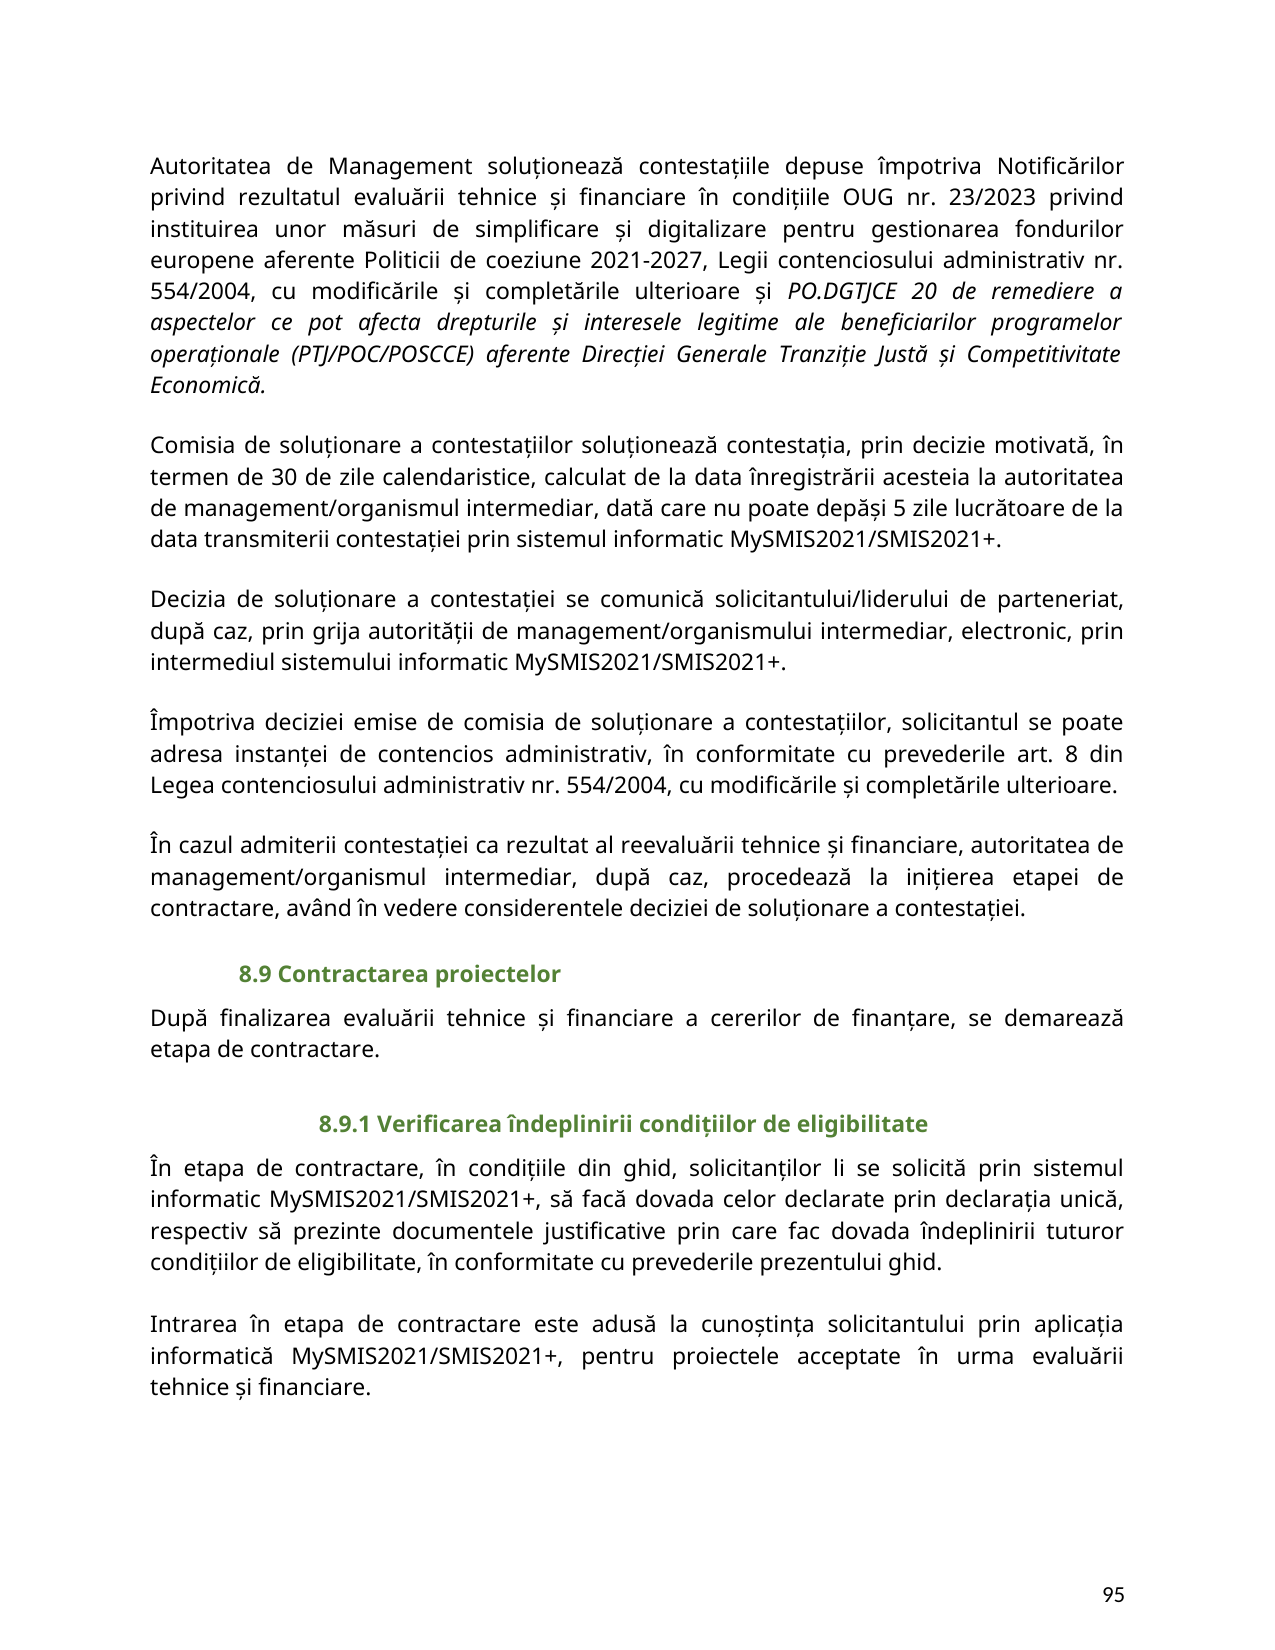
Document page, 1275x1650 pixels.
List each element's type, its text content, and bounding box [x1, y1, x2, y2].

text Comisia de soluționare a contestațiilor soluționează contestația, prin decizie motivată, în termen de 30 de zile calendaristice, calculat de la data înregistrării acesteia la autoritatea de management/organismul intermediar, dată care nu poate depăși 5 zile lucrătoare de la data transmiterii contestației prin sistemul informatic MySMIS2021/SMIS2021+. [150, 429, 1125, 554]
text Autoritatea de Management soluționează contestațiile depuse împotriva Notificărilor privind rezultatul evaluării tehnice și financiare în condițiile OUG nr. 23/2023 privind instituirea unor măsuri de simplificare și digitalizare pentru gestionarea fondurilor europene aferente Politicii de coeziune 2021-2027, Legii contenciosului administrativ nr. 554/2004, cu modificările și completările ulterioare și PO.DGTJCE 20 de remediere a aspectelor ce pot afecta drepturile și interesele legitime ale beneficiarilor programelor operaționale (PTJ/POC/POSCCE) aferente Direcției Generale Tranziție Justă și Competitivitate Economică. [150, 150, 1125, 400]
text Decizia de soluționare a contestației se comunică solicitantului/liderului de parteneriat, după caz, prin grija autorității de management/organismului intermediar, electronic, prin intermediul sistemului informatic MySMIS2021/SMIS2021+. [150, 583, 1125, 677]
text În etapa de contractare, în condițiile din ghid, solicitanților li se solicită prin sistemul informatic MySMIS2021/SMIS2021+, să facă dovada celor declarate prin declarația unică, respectiv să prezinte documentele justificative prin care fac dovada îndeplinirii tuturor condițiilor de eligibilitate, în conformitate cu prevederile prezentului ghid. [150, 1152, 1125, 1277]
subtitle 8.9 Contractarea proiectelor [239, 958, 1125, 989]
text După finalizarea evaluării tehnice și financiare a cererilor de finanțare, se demarează etapa de contractare. [150, 1002, 1125, 1064]
text Intrarea în etapa de contractare este adusă la cunoștința solicitantului prin aplicația informatică MySMIS2021/SMIS2021+, pentru proiectele acceptate în urma evaluării tehnice și financiare. [150, 1308, 1125, 1402]
text Împotriva deciziei emise de comisia de soluționare a contestațiilor, solicitantul se poate adresa instanței de contencios administrativ, în conformitate cu prevederile art. 8 din Legea contenciosului administrativ nr. 554/2004, cu modificările și completările ulterioare. [150, 706, 1125, 800]
subtitle 8.9.1 Verificarea îndeplinirii condițiilor de eligibilitate [319, 1108, 1125, 1139]
text În cazul admiterii contestației ca rezultat al reevaluării tehnice și financiare, autoritatea de management/organismul intermediar, după caz, procedează la inițierea etapei de contractare, având în vedere considerentele deciziei de soluționare a contestației. [150, 829, 1125, 923]
